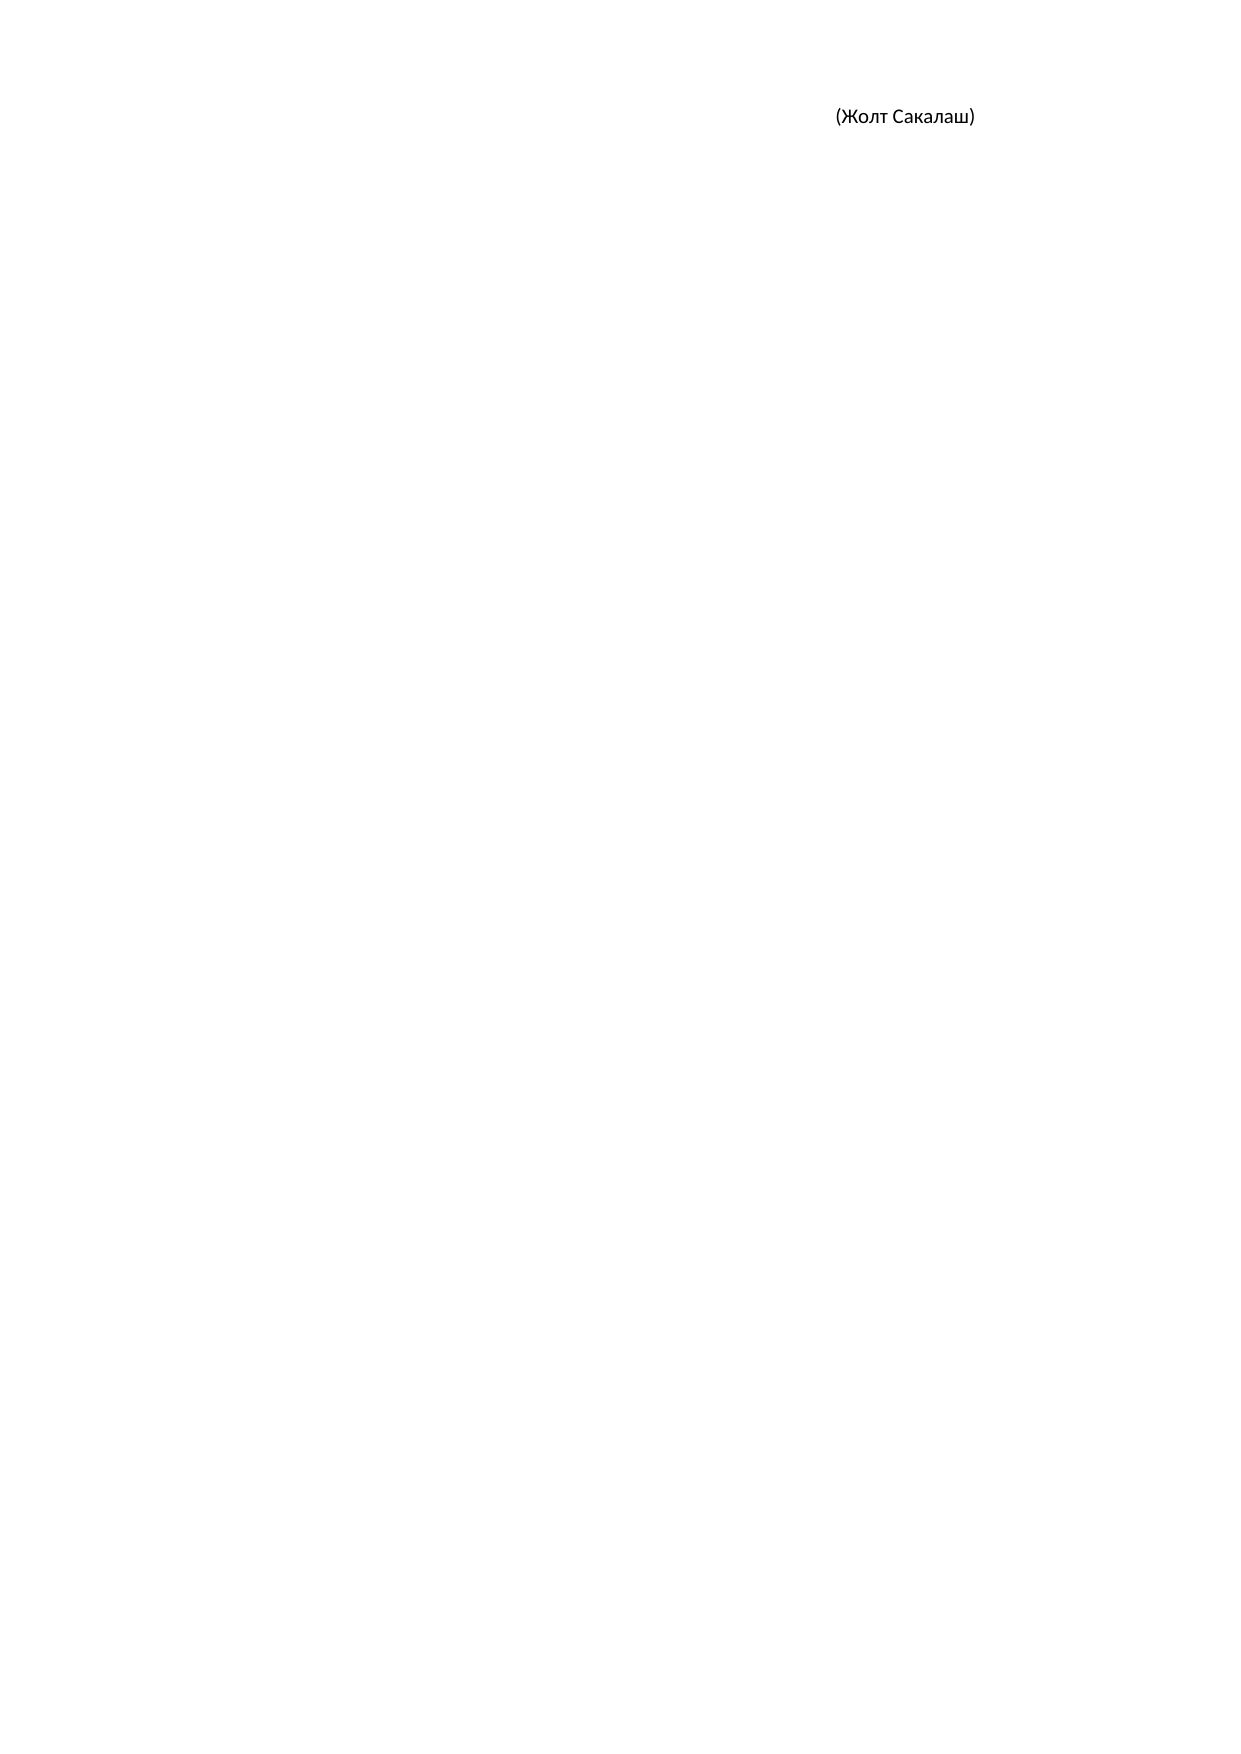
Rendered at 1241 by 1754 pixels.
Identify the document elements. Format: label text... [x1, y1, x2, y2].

text (Жолт Сакалаш) [150, 103, 1090, 129]
